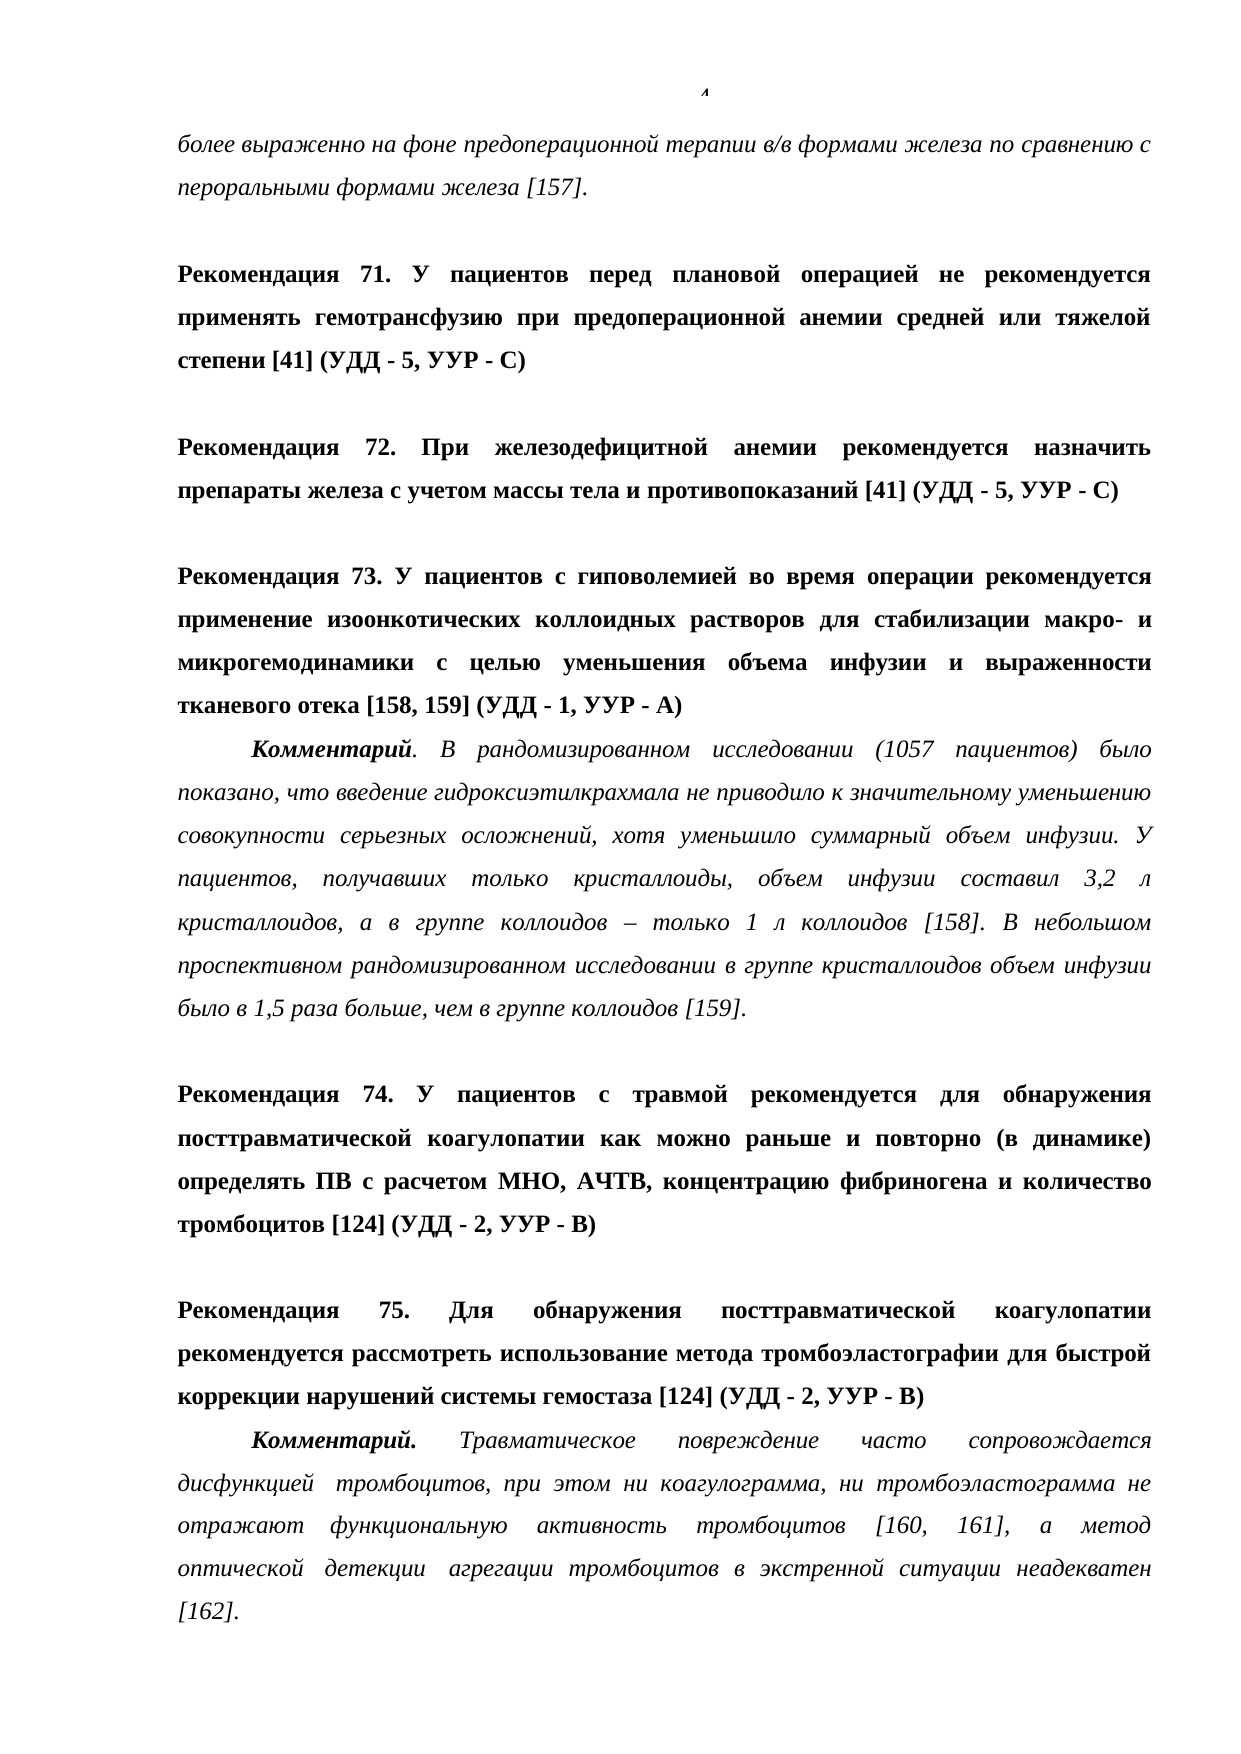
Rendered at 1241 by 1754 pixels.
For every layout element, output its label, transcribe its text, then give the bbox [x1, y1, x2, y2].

text Рекомендация 75. Для обнаружения посттравматической коагулопатии рекомендуется рассмотреть использование метода тромбоэластографии для быстрой коррекции нарушений системы гемостаза [124] (УДД - 2, УУР - В) [177, 1296, 1151, 1410]
text Рекомендация 72. При железодефицитной анемии рекомендуется назначить препараты железа с учетом массы тела и противопоказаний [41] (УДД - 5, УУР - С) [177, 432, 1151, 503]
subtitle Рекомендация 74. У пациентов с травмой рекомендуется для обнаружения посттравматической коагулопатии как можно раньше и повторно (в динамике) определять ПВ с расчетом МНО, АЧТВ, концентрацию фибриногена и количество тромбоцитов [124] (УДД - 2, УУР - В) [177, 1079, 1152, 1238]
text Комментарий. В рандомизированном исследовании (1057 пациентов) было показано, что введение гидроксиэтилкрахмала не приводило к значительному уменьшению совокупности серьезных осложнений, хотя уменьшило суммарный объем инфузии. У пациентов, получавших только кристаллоиды, объем инфузии составил 3,2 л кристаллоидов, а в группе коллоидов – только 1 л коллоидов [158]. В небольшом проспективном рандомизированном исследовании в группе кристаллоидов объем инфузии было в 1,5 раза больше, чем в группе коллоидов [159]. [177, 734, 1152, 1022]
text Комментарий. Травматическое повреждение часто сопровождается дисфункцией тромбоцитов, при этом ни коагулограмма, ни тромбоэластограмма не отражают функциональную активность тромбоцитов [160, 161], а метод оптической детекции агрегации тромбоцитов в экстренной ситуации неадекватен [162]. [177, 1425, 1152, 1625]
text Рекомендация 73. У пациентов с гиповолемией во время операции рекомендуется применение изоонкотических коллоидных растворов для стабилизации макро- и микрогемодинамики с целью уменьшения объема инфузии и выраженности тканевого отека [158, 159] (УДД - 1, УУР - А) [177, 561, 1152, 719]
subtitle Рекомендация 71. У пациентов перед плановой операцией не рекомендуется применять гемотрансфузию при предоперационной анемии средней или тяжелой степени [41] (УДД - 5, УУР - С) [177, 259, 1151, 374]
text более выраженно на фоне предоперационной терапии в/в формами железа по сравнению с пероральными формами железа [157]. [177, 129, 1152, 201]
